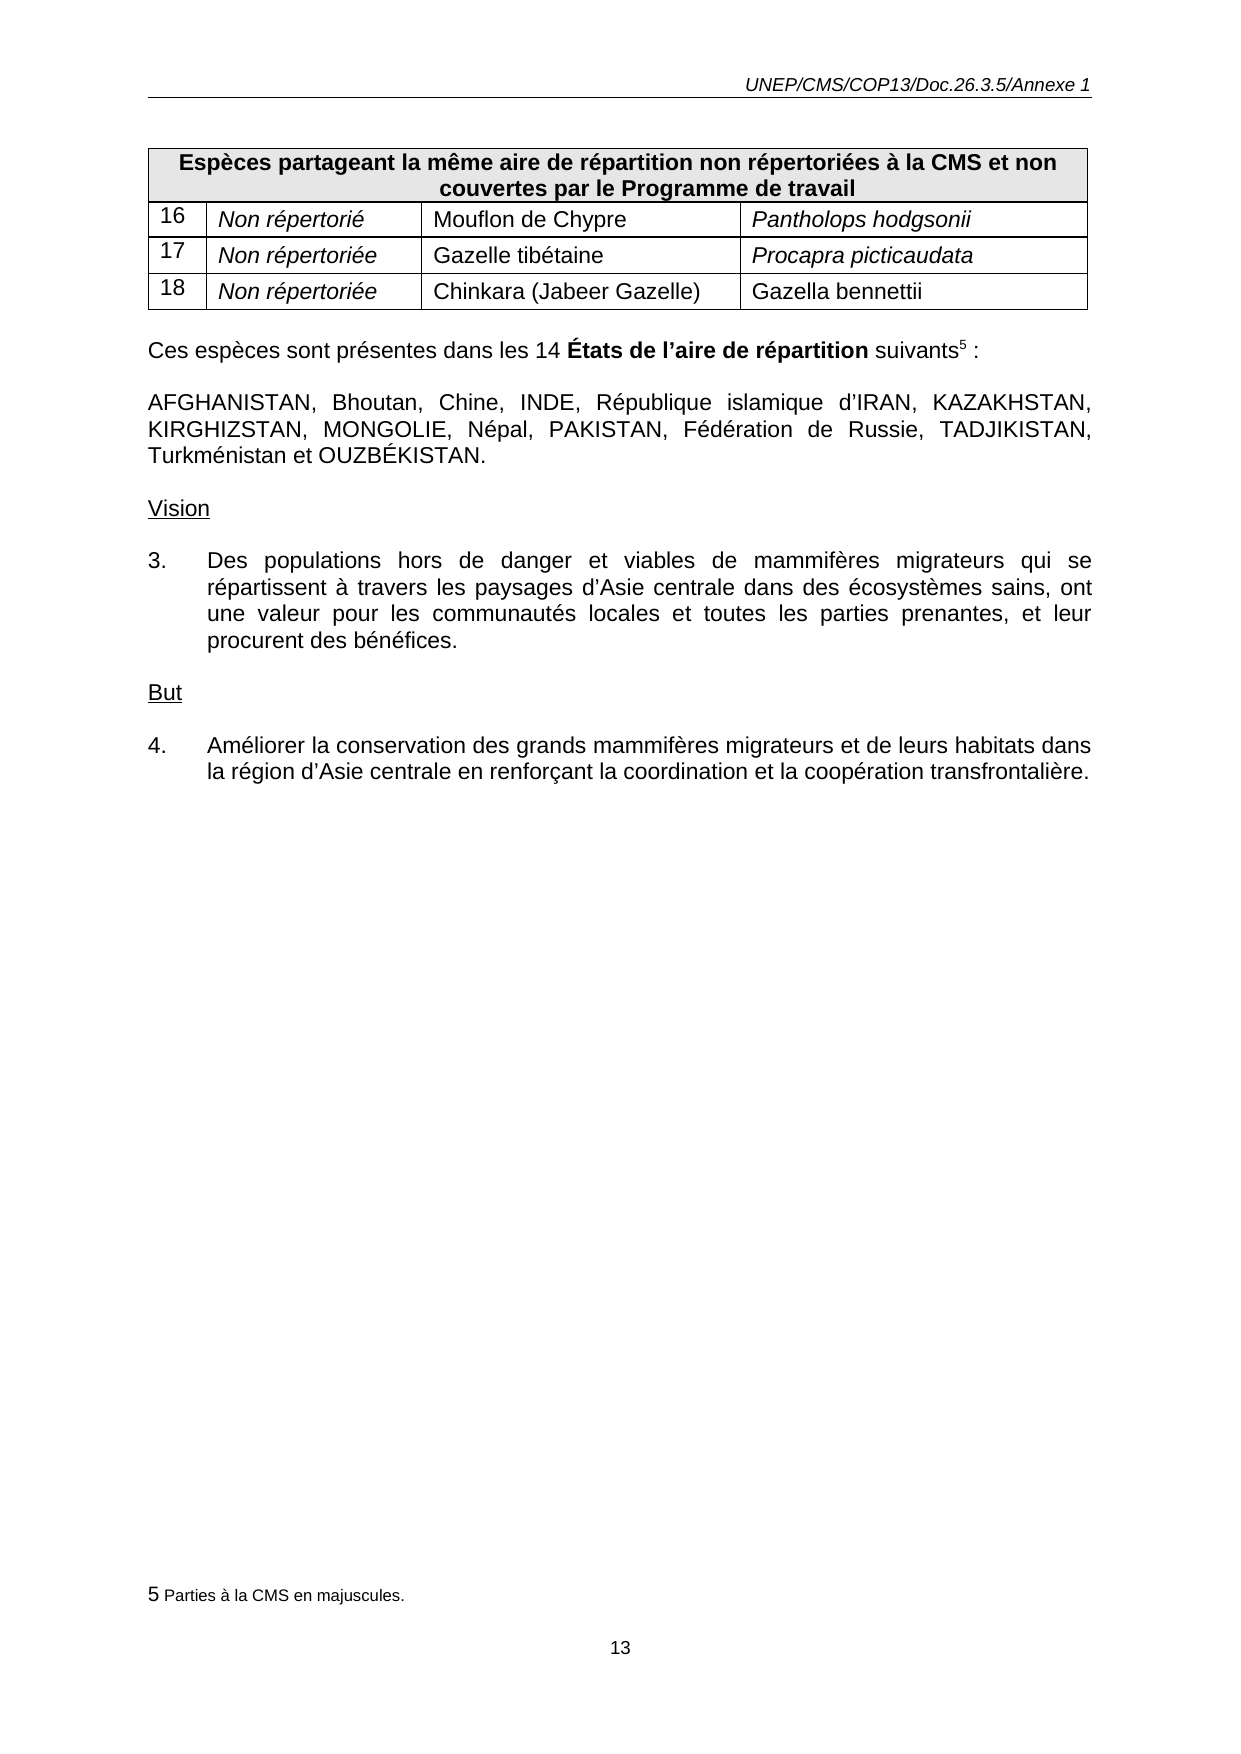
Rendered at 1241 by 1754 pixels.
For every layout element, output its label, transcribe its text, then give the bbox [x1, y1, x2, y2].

table_cell 17 [149, 238, 206, 272]
table_cell Non répertoriée [207, 238, 421, 272]
table_cell 18 [149, 274, 206, 309]
table_cell Gazelle tibétaine [422, 238, 740, 272]
text Ces espèces sont présentes dans les 14 États de l’aire de répartition suivants : [148, 337, 1092, 363]
table_cell Mouflon de Chypre [422, 203, 740, 236]
table_cell 16 [149, 203, 206, 236]
text AFGHANISTAN, Bhoutan, Chine, INDE, République islamique d’IRAN, KAZAKHSTAN, KIRGHIZSTAN, MONGOLIE, Népal, PAKISTAN, Fédération de Russie, TADJIKISTAN, Turkménistan et OUZBÉKISTAN. [148, 389, 1092, 468]
list Améliorer la conservation des grands mammifères migrateurs et de leurs habitats dans la région d’Asie centrale en renforçant la coordination et la coopération transfrontalière. [148, 732, 1092, 785]
text Vision [148, 495, 1092, 521]
table_cell Espèces partageant la même aire de répartition non répertoriées à la CMS et non couvertes par le Programme de travail [149, 149, 1087, 201]
table_cell Non répertoriée [207, 274, 421, 309]
table_cell Gazella bennettii [741, 274, 1087, 309]
table_cell Pantholops hodgsonii [741, 203, 1087, 236]
table_cell Chinkara (Jabeer Gazelle) [422, 274, 740, 309]
table_cell Procapra picticaudata [741, 238, 1087, 272]
list Des populations hors de danger et viables de mammifères migrateurs qui se répartissent à travers les paysages d’Asie centrale dans des écosystèmes sains, ont une valeur pour les communautés locales et toutes les parties prenantes, et leur procurent des bénéfices. [148, 547, 1092, 653]
table_cell Non répertorié [207, 203, 421, 236]
text But [148, 679, 1092, 706]
